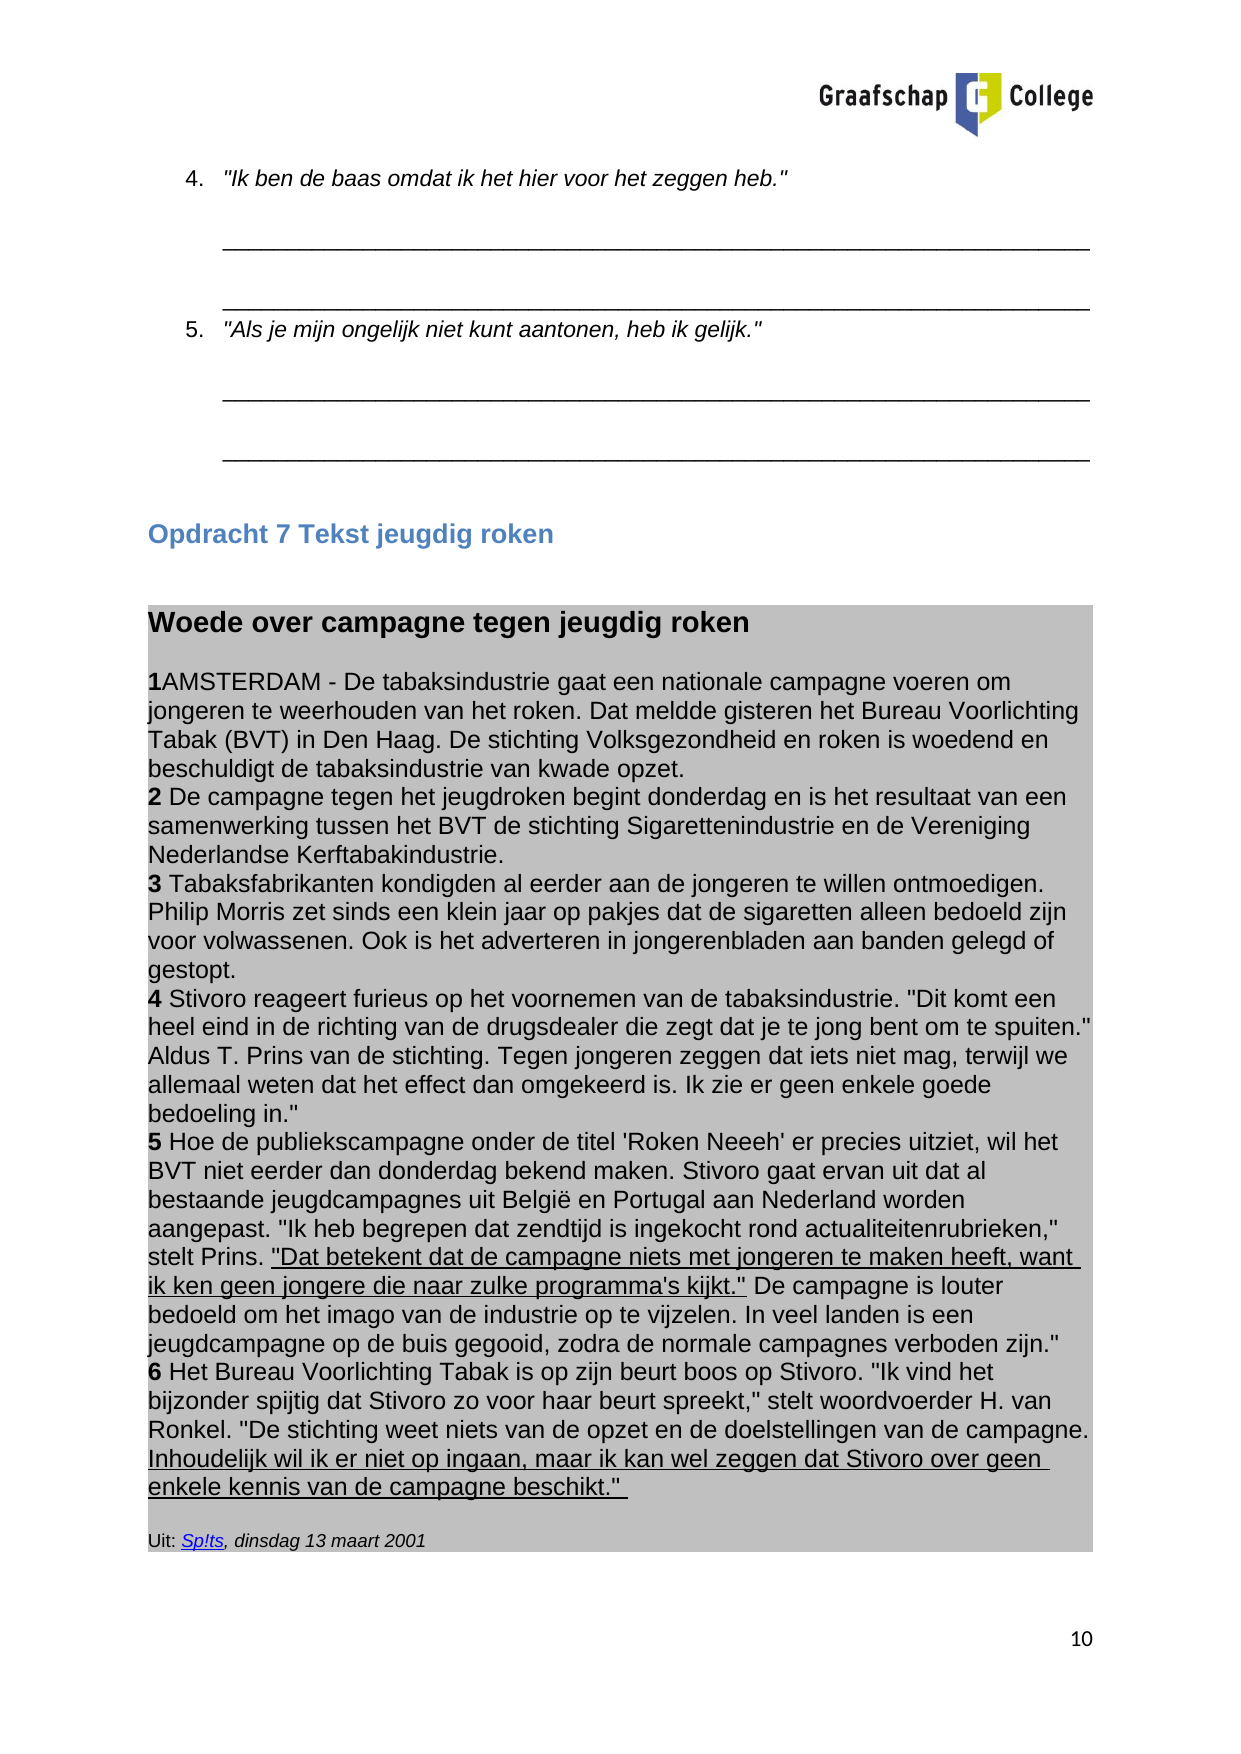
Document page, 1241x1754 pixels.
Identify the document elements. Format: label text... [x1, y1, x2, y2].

list "Ik ben de baas omdat ik het hier voor het zeggen heb." ____________________________________________________________________ ____________________________________________________________________ [185, 164, 1093, 312]
picture [819, 73, 1093, 137]
table_header Woede over campagne tegen jeugdig roken 1AMSTERDAM - De tabaksindustrie gaat een nationale campagne voeren om jongeren te weerhouden van het roken. Dat meldde gisteren het Bureau Voorlichting Tabak (BVT) in Den Haag. De stichting Volksgezondheid en roken is woedend en beschuldigt de tabaksindustrie van kwade opzet. 2 De campagne tegen het jeugdroken begint donderdag en is het resultaat van een samenwerking tussen het BVT de stichting Sigarettenindustrie en de Vereniging Nederlandse Kerftabakindustrie. 3 Tabaksfabrikanten kondigden al eerder aan de jongeren te willen ontmoedigen. Philip Morris zet sinds een klein jaar op pakjes dat de sigaretten alleen bedoeld zijn voor volwassenen. Ook is het adverteren in jongerenbladen aan banden gelegd of gestopt. 4 Stivoro reageert furieus op het voornemen van de tabaksindustrie. "Dit komt een heel eind in de richting van de drugsdealer die zegt dat je te jong bent om te spuiten." Aldus T. Prins van de stichting. Tegen jongeren zeggen dat iets niet mag, terwijl we allemaal weten dat het effect dan omgekeerd is. Ik zie er geen enkele goede bedoeling in." 5 Hoe de publiekscampagne onder de titel 'Roken Neeeh' er precies uitziet, wil het BVT niet eerder dan donderdag bekend maken. Stivoro gaat ervan uit dat al bestaande jeugdcampagnes uit België en Portugal aan Nederland worden aangepast. "Ik heb begrepen dat zendtijd is ingekocht rond actualiteitenrubrieken," stelt Prins. "Dat betekent dat de campagne niets met jongeren te maken heeft, want ik ken geen jongere die naar zulke programma's kijkt." De campagne is louter bedoeld om het imago van de industrie op te vijzelen. In veel landen is een jeugdcampagne op de buis gegooid, zodra de normale campagnes verboden zijn." 6 Het Bureau Voorlichting Tabak is op zijn beurt boos op Stivoro. "Ik vind het bijzonder spijtig dat Stivoro zo voor haar beurt spreekt," stelt woordvoerder H. van Ronkel. "De stichting weet niets van de opzet en de doelstellingen van de campagne. Inhoudelijk wil ik er niet op ingaan, maar ik kan wel zeggen dat Stivoro over geen enkele kennis van de campagne beschikt." Uit: Sp!ts, dinsdag 13 maart 2001 [148, 605, 1093, 1552]
subtitle Opdracht 7 Tekst jeugdig roken [148, 518, 1093, 549]
list "Als je mijn ongelijk niet kunt aantonen, heb ik gelijk." ____________________________________________________________________ ____________________________________________________________________ [185, 316, 1093, 463]
